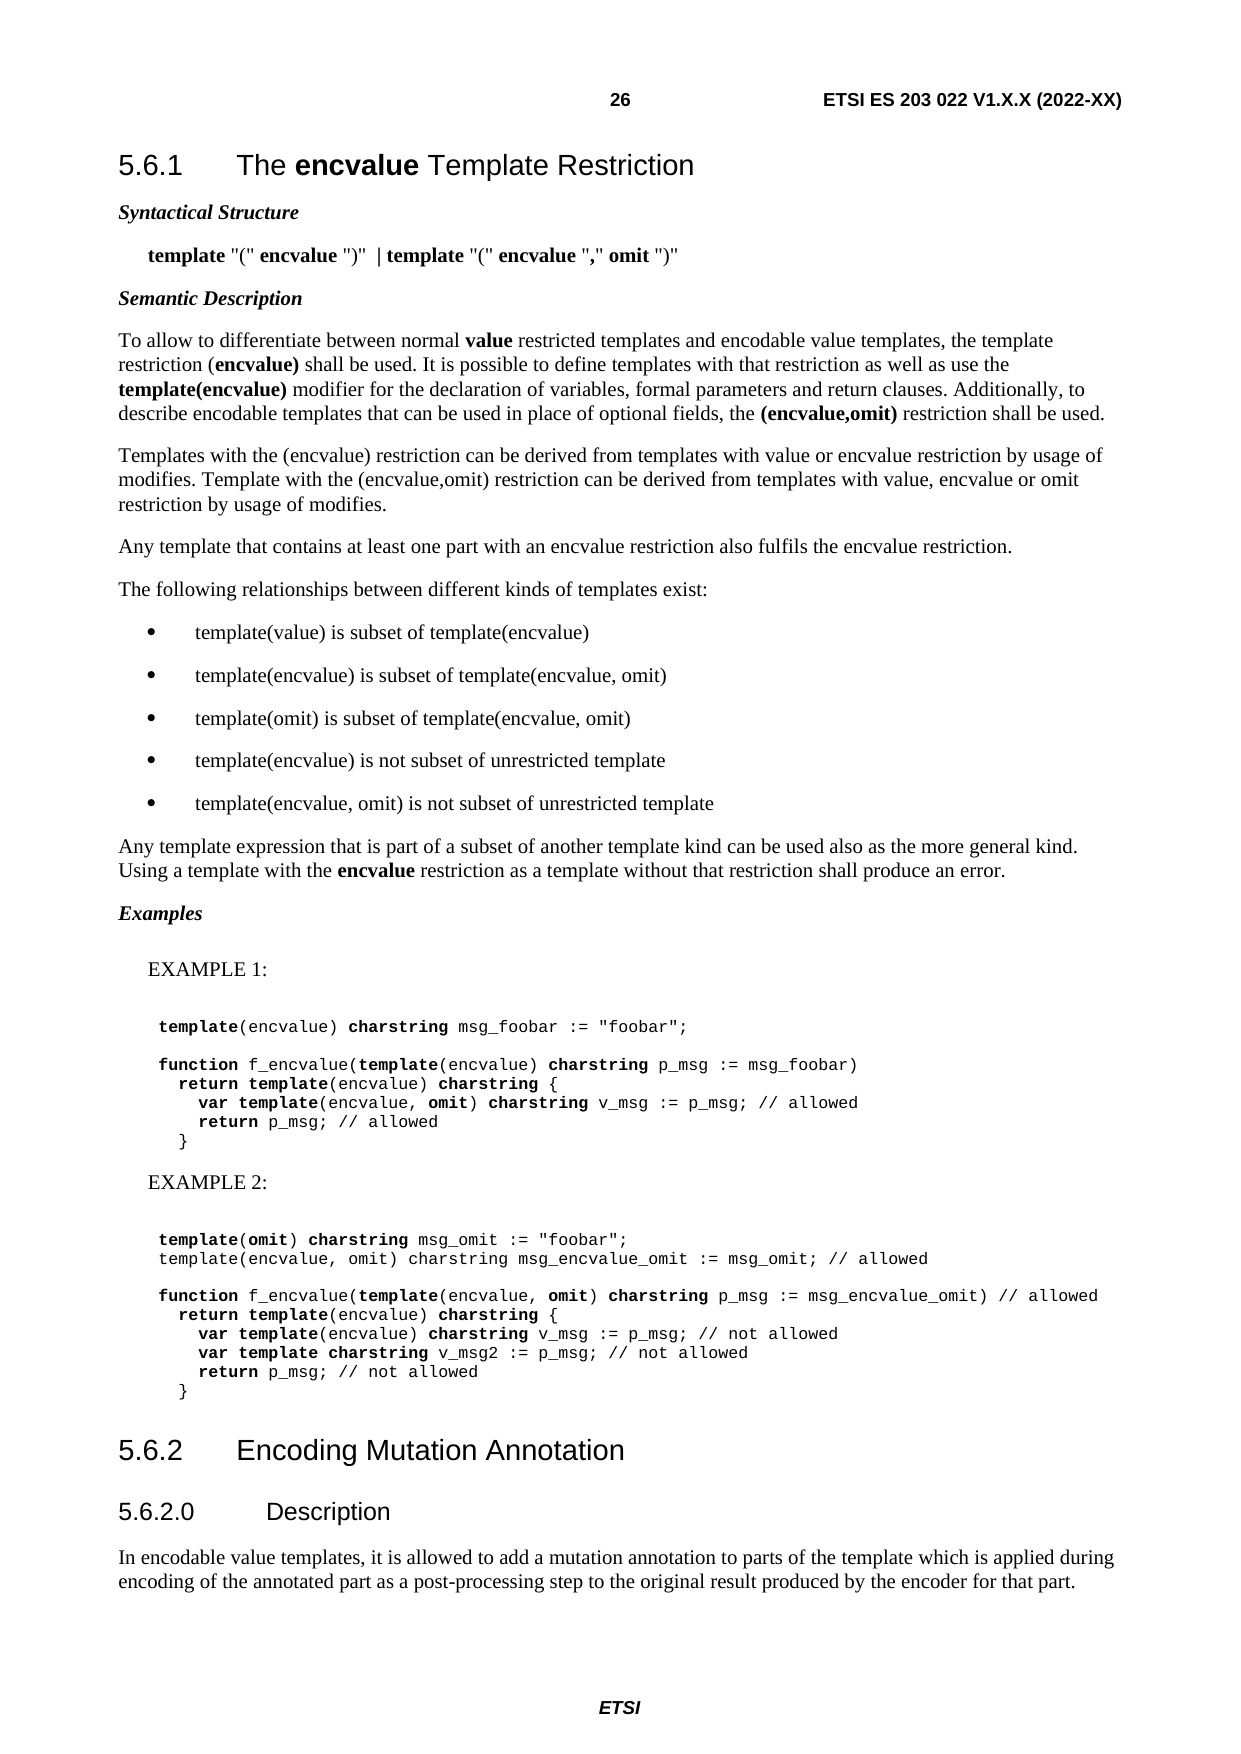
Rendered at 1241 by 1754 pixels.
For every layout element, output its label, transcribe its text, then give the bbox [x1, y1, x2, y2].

subtitle 5.6.2 Encoding Mutation Annotation [118, 1432, 1122, 1466]
text template(encvalue) is subset of template(encvalue, omit) [148, 663, 1122, 687]
text Any template that contains at least one part with an encvalue restriction also fulfils the encvalue restriction. [118, 534, 1122, 558]
text Any template expression that is part of a subset of another template kind can be used also as the more general kind. Using a template with the encvalue restriction as a template without that restriction shall produce an error. [118, 834, 1122, 882]
text template(omit) charstring msg_omit := "foobar"; [118, 1231, 1122, 1250]
text } [118, 1382, 1122, 1401]
text template(omit) is subset of template(encvalue, omit) [148, 706, 1122, 729]
list Examples [118, 901, 1122, 925]
text template(encvalue) is not subset of unrestricted template [148, 748, 1122, 772]
subtitle 5.6.2.0 Description [118, 1497, 1122, 1526]
text var template charstring v_msg2 := p_msg; // not allowed [118, 1344, 1122, 1363]
text template(value) is subset of template(encvalue) [148, 620, 1122, 644]
text The following relationships between different kinds of templates exist: [118, 577, 1122, 601]
text var template(encvalue) charstring v_msg := p_msg; // not allowed [118, 1326, 1122, 1344]
text Syntactical Structure [118, 200, 1122, 224]
text To allow to differentiate between normal value restricted templates and encodable value templates, the template restriction (encvalue) shall be used. It is possible to define templates with that restriction as well as use the template(encvalue) modifier for the declaration of variables, formal parameters and return clauses. Additionally, to describe encodable templates that can be used in place of optional fields, the (encvalue,omit) restriction shall be used. [118, 328, 1122, 424]
text In encodable value templates, it is allowed to add a mutation annotation to parts of the template which is applied during encoding of the annotated part as a post-processing step to the original result produced by the encoder for that part. [118, 1545, 1122, 1593]
subtitle 5.6.1 The encvalue Template Restriction [118, 148, 1122, 181]
text EXAMPLE 1: [148, 957, 1122, 981]
text Templates with the (encvalue) restriction can be derived from templates with value or encvalue restriction by usage of modifies. Template with the (encvalue,omit) restriction can be derived from templates with value, encvalue or omit restriction by usage of modifies. [118, 443, 1122, 516]
text EXAMPLE 2: [148, 1170, 1122, 1194]
text } [118, 1132, 1122, 1151]
text var template(encvalue, omit) charstring v_msg := p_msg; // allowed [118, 1094, 1122, 1113]
text template "(" encvalue ")" | template "(" encvalue "," omit ")" [118, 243, 1122, 267]
text return template(encvalue) charstring { [118, 1076, 1122, 1094]
text return p_msg; // not allowed [118, 1363, 1122, 1382]
text template(encvalue, omit) is not subset of unrestricted template [148, 791, 1122, 815]
text function f_encvalue(template(encvalue, omit) charstring p_msg := msg_encvalue_omit) // allowed [118, 1288, 1122, 1307]
text template(encvalue, omit) charstring msg_encvalue_omit := msg_omit; // allowed [118, 1250, 1122, 1269]
text template(encvalue) charstring msg_foobar := "foobar"; [118, 1019, 1122, 1038]
text return template(encvalue) charstring { [118, 1307, 1122, 1326]
text return p_msg; // allowed [118, 1113, 1122, 1132]
text function f_encvalue(template(encvalue) charstring p_msg := msg_foobar) [118, 1057, 1122, 1076]
text Semantic Description [118, 286, 1122, 309]
